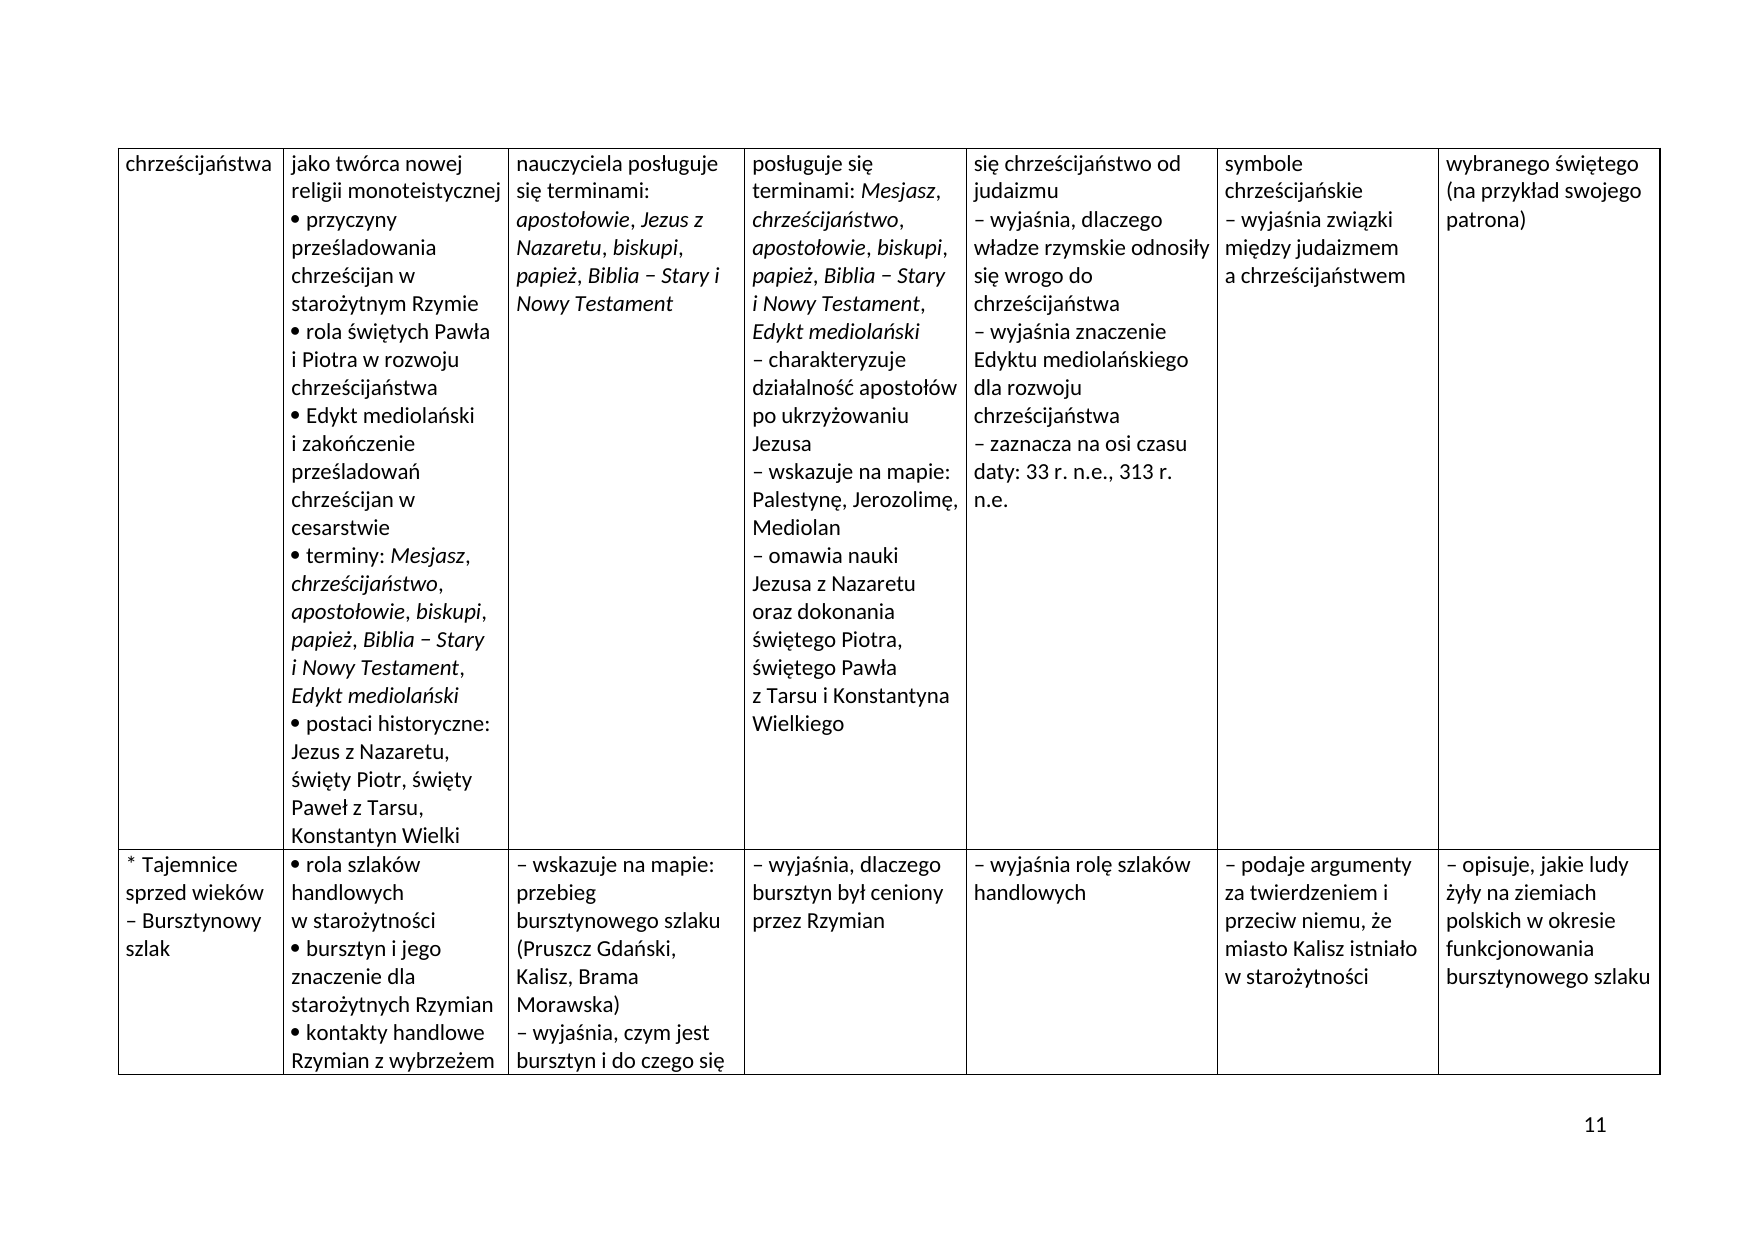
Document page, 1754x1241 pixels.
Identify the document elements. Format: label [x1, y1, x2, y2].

table_cell [967, 850, 1217, 1074]
table_cell [745, 149, 966, 849]
table_cell [284, 850, 508, 1074]
table_cell [284, 149, 508, 849]
table_cell [509, 149, 744, 849]
table_cell [967, 149, 1217, 849]
table_cell [1439, 149, 1659, 849]
table_cell [1218, 149, 1438, 849]
table_cell [1218, 850, 1438, 1074]
table_cell [745, 850, 966, 1074]
table_cell [509, 850, 744, 1074]
table_cell [119, 850, 283, 1074]
table_cell [1439, 850, 1659, 1074]
table_cell [119, 149, 283, 849]
